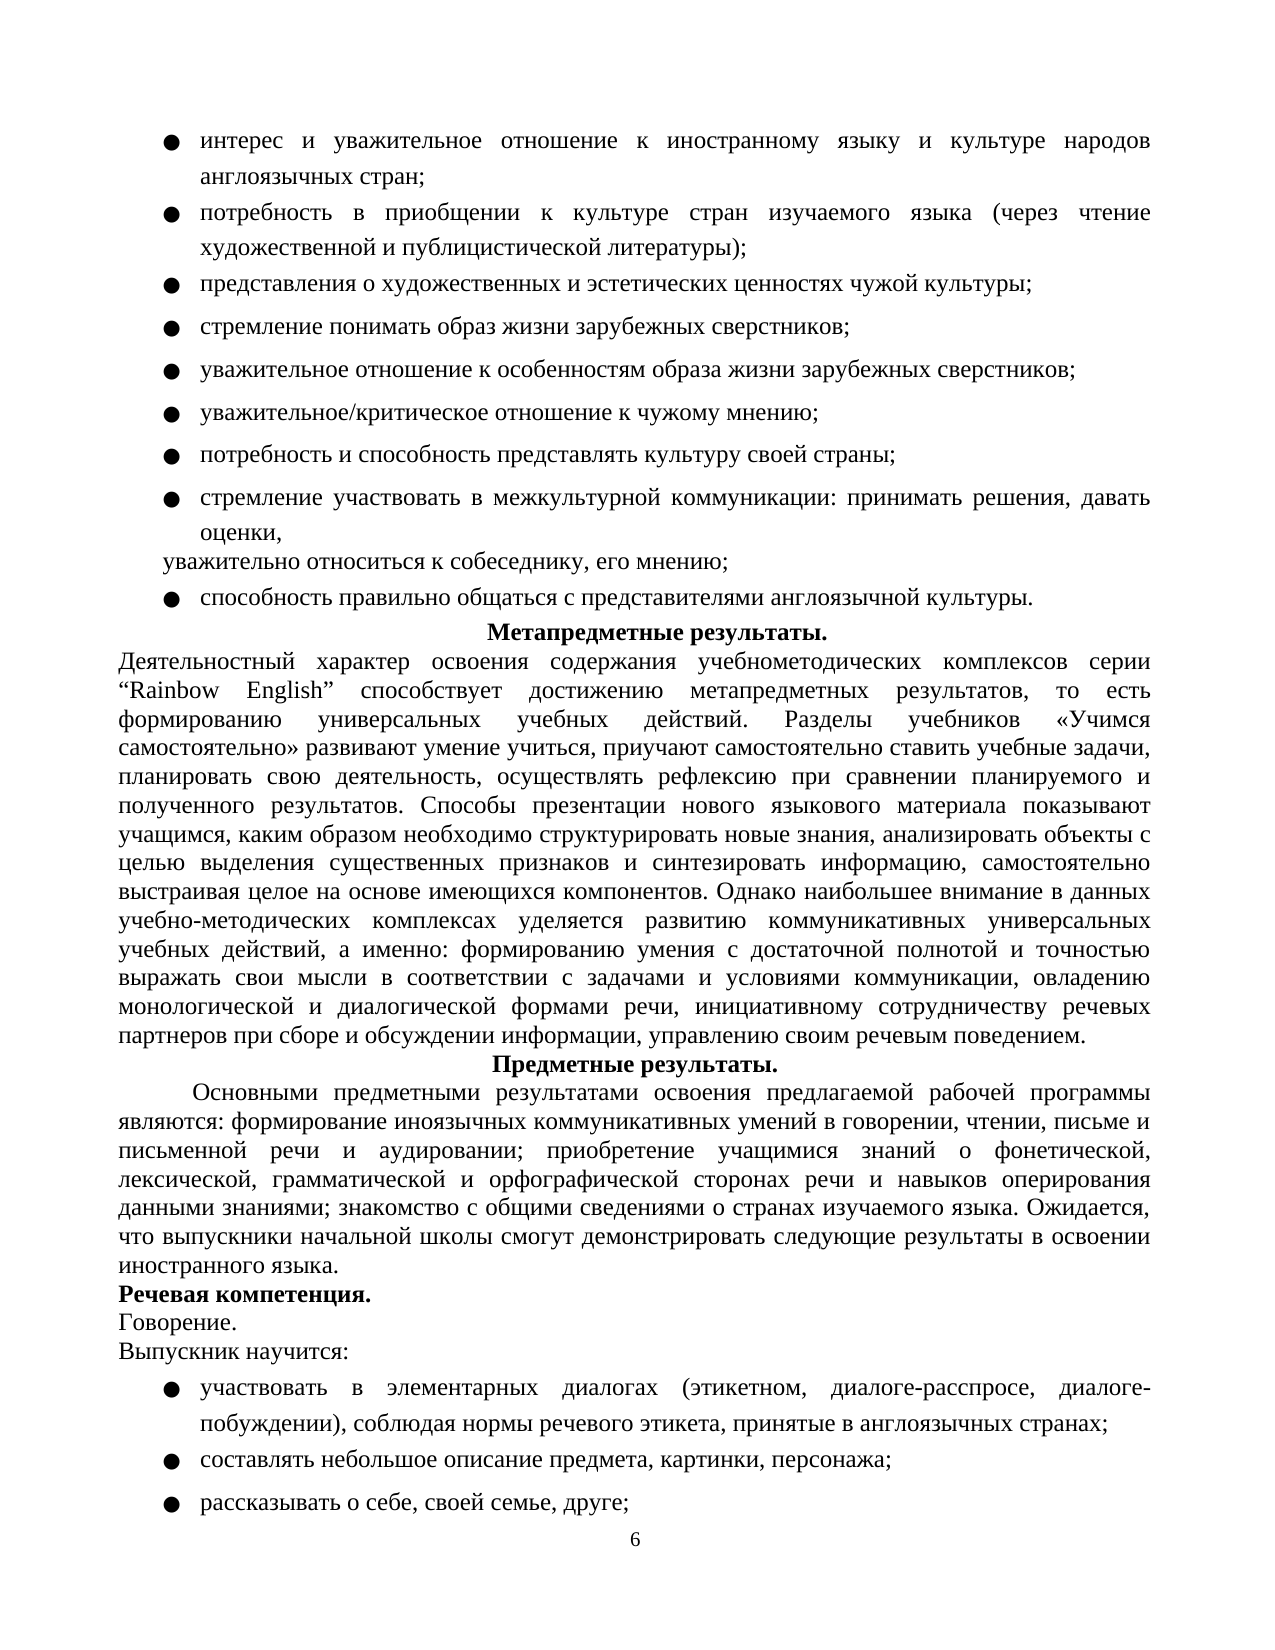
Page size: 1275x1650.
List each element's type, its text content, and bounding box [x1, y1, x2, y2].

text Основными предметными результатами освоения предлагаемой рабочей программы являются: формирование иноязычных коммуникативных умений в говорении, чтении, письме и письменной речи и аудировании; приобретение учащимися знаний о фонетической, лексической, грамматической и орфографической сторонах речи и навыков оперирования данными знаниями; знакомство с общими сведениями о странах изучаемого языка. Ожидается, что выпускники начальной школы смогут демонстрировать следующие результаты в освоении иностранного языка. [118, 1077, 1152, 1279]
list уважительное отношение к особенностям образа жизни зарубежных сверстников; [162, 346, 1152, 389]
list уважительное/критическое отношение к чужому мнению; [162, 389, 1152, 432]
text Речевая компетенция. [118, 1279, 1152, 1307]
list участвовать в элементарных диалогах (этикетном, диалоге-расспросе, диалоге-побуждении), соблюдая нормы речевого этикета, принятые в англоязычных странах; [162, 1365, 1152, 1436]
list рассказывать о себе, своей семье, друге; [162, 1479, 1152, 1522]
list стремление понимать образ жизни зарубежных сверстников; [162, 304, 1152, 346]
list представления о художественных и эстетических ценностях чужой культуры; [162, 261, 1152, 304]
list составлять небольшое описание предмета, картинки, персонажа; [162, 1436, 1152, 1479]
text Метапредметные результаты. [413, 617, 1152, 646]
text Выпускник научится: [118, 1336, 1152, 1365]
list потребность в приобщении к культуре стран изучаемого языка (через чтение художественной и публицистической литературы); [162, 189, 1152, 261]
list способность правильно общаться с представителями англоязычной культуры. [162, 575, 1152, 617]
text Предметные результаты. [118, 1049, 1152, 1077]
list интерес и уважительное отношение к иностранному языку и культуре народов англоязычных стран; [162, 118, 1152, 189]
text Деятельностный характер освоения содержания учебнометодических комплексов серии “Rainbow English” способствует достижению метапредметных результатов, то есть формированию универсальных учебных действий. Разделы учебников «Учимся самостоятельно» развивают умение учиться, приучают самостоятельно ставить учебные задачи, планировать свою деятельность, осуществлять рефлексию при сравнении планируемого и полученного результатов. Способы презентации нового языкового материала показывают учащимся, каким образом необходимо структурировать новые знания, анализировать объекты с целью выделения существенных признаков и синтезировать информацию, самостоятельно выстраивая целое на основе имеющихся компонентов. Однако наибольшее внимание в данных учебно-методических комплексах уделяется развитию коммуникативных универсальных учебных действий, а именно: формированию умения с достаточной полнотой и точностью выражать свои мысли в соответствии с задачами и условиями коммуникации, овладению монологической и диалогической формами речи, инициативному сотрудничеству речевых партнеров при сборе и обсуждении информации, управлению своим речевым поведением. [118, 646, 1152, 1049]
text уважительно относиться к собеседнику, его мнению; [118, 546, 1152, 575]
list стремление участвовать в межкультурной коммуникации: принимать решения, давать оценки, [162, 474, 1152, 546]
text Говорение. [118, 1307, 1152, 1336]
list потребность и способность представлять культуру своей страны; [162, 432, 1152, 474]
